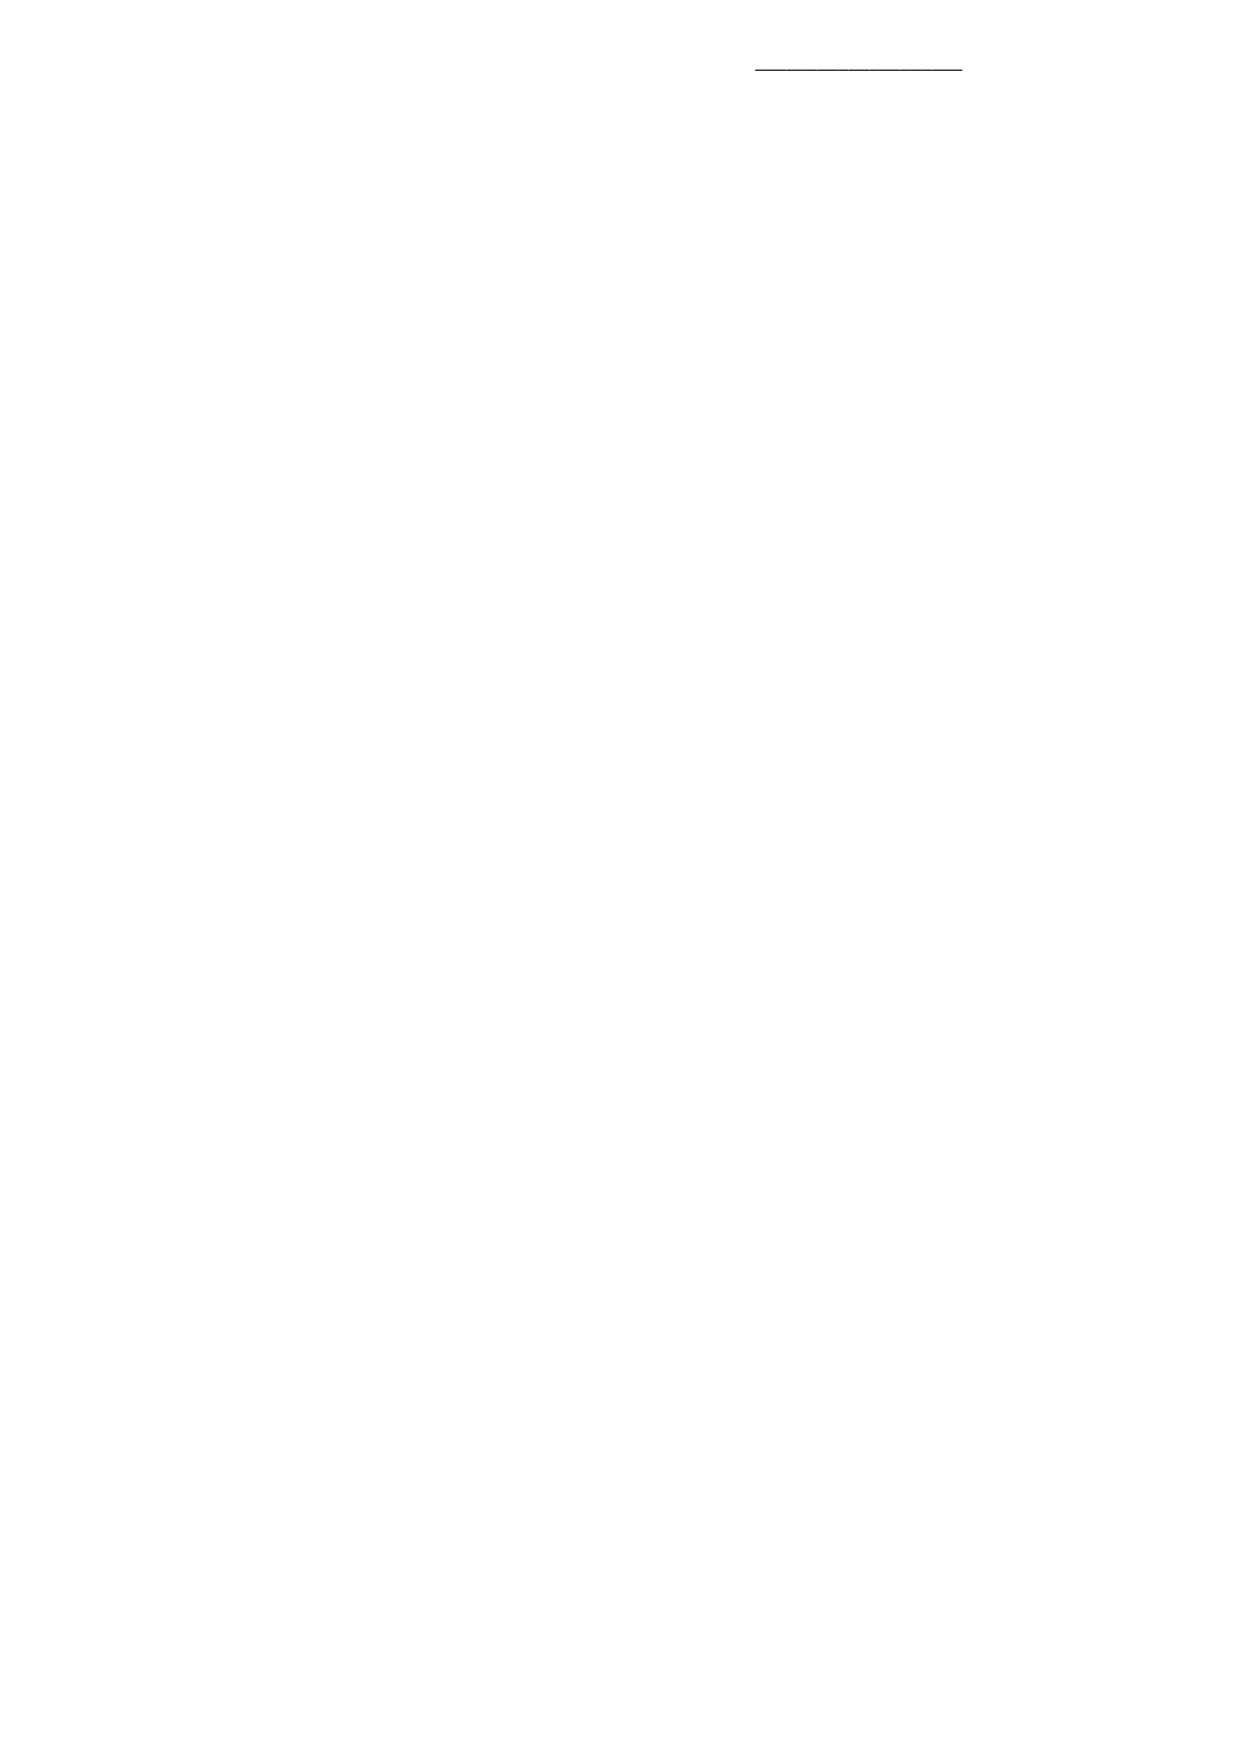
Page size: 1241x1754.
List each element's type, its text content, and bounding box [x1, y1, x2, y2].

text ____________________ [89, 48, 1152, 73]
